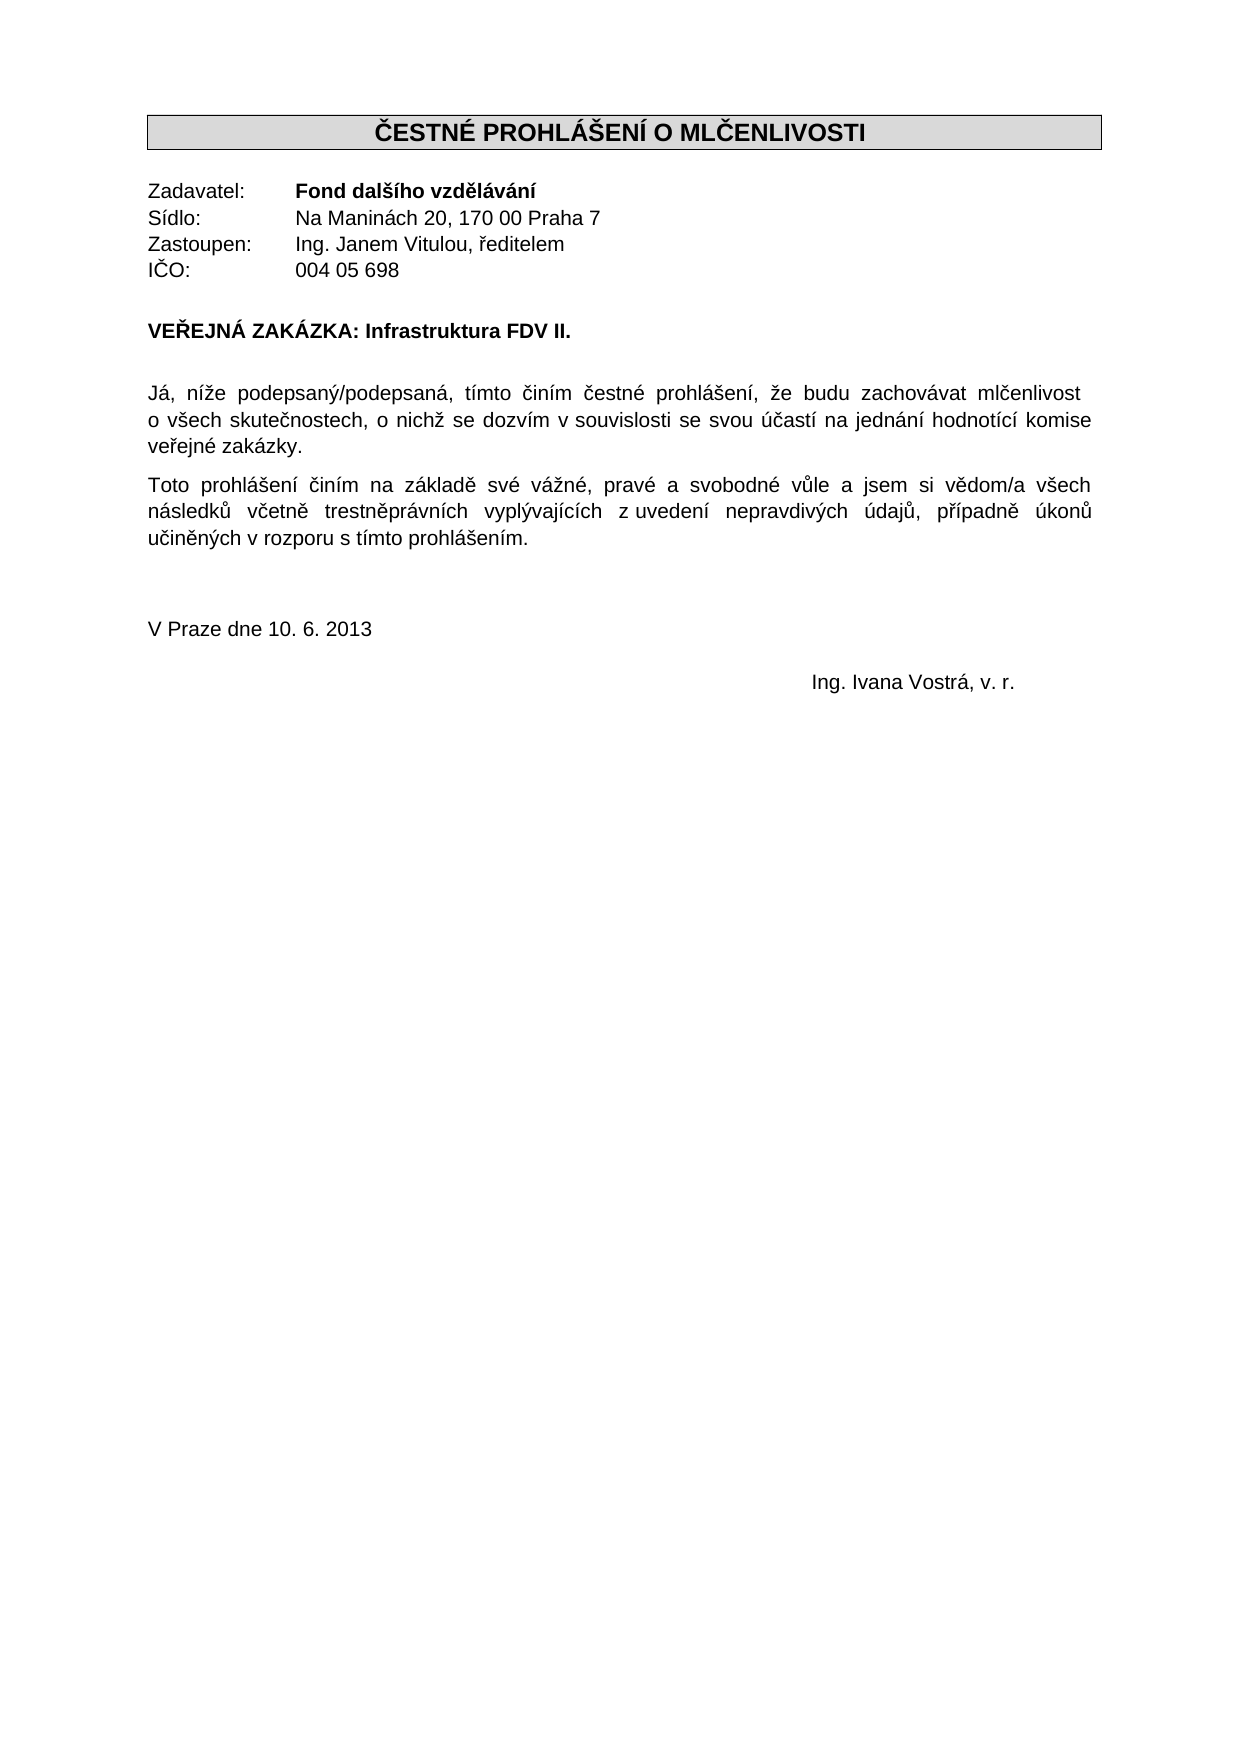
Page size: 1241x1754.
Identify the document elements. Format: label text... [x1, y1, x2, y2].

text Toto prohlášení činím na základě své vážné, pravé a svobodné vůle a jsem si vědom/a všech následků včetně trestněprávních vyplývajících z uvedení nepravdivých údajů, případně úkonů učiněných v rozporu s tímto prohlášením. [148, 473, 1093, 549]
text IČO: 004 05 698 [148, 258, 1093, 282]
text Zadavatel: Fond dalšího vzdělávání [148, 179, 1093, 203]
text VEŘEJNÁ ZAKÁZKA: Infrastruktura FDV II. [148, 313, 1093, 342]
text Čestné prohlášení o mlčenlivosti [148, 116, 1101, 149]
text Já, níže podepsaný/podepsaná, tímto činím čestné prohlášení, že budu zachovávat mlčenlivost o všech skutečnostech, o nichž se dozvím v souvislosti se svou účastí na jednání hodnotící komise veřejné zakázky. [148, 381, 1093, 458]
text V Praze dne 10. 6. 2013 [148, 617, 1093, 641]
text Sídlo: Na Maninách 20, 170 00 Praha 7 [148, 205, 1093, 229]
text Zastoupen: Ing. Janem Vitulou, ředitelem [148, 232, 1093, 256]
text Ing. Ivana Vostrá, v. r. [738, 670, 1093, 694]
